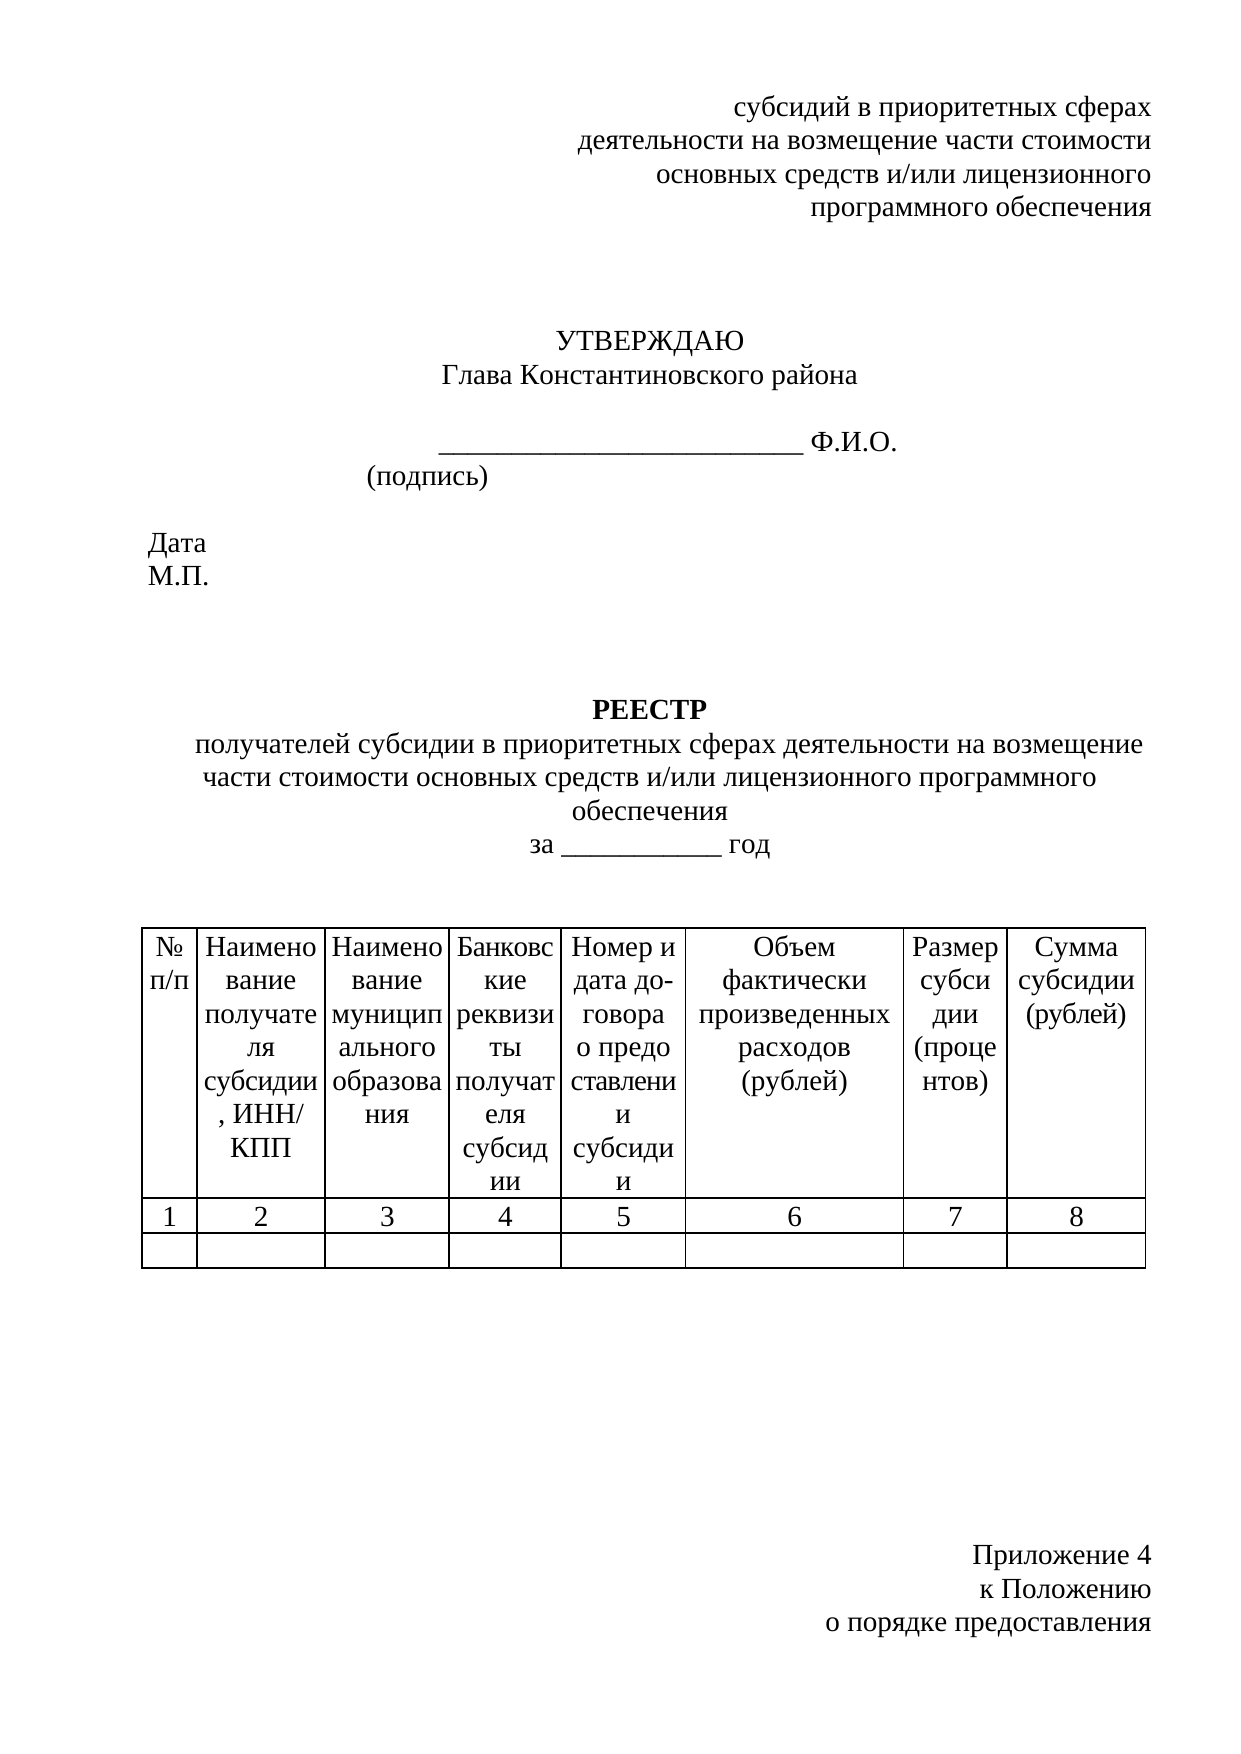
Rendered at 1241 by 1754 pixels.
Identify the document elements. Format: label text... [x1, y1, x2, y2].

text основных средств и/или лицензионного [148, 156, 1152, 189]
table_cell [686, 1234, 903, 1267]
table_header № п/п [143, 929, 196, 1197]
table_header Наименование муниципального образования [326, 929, 448, 1197]
table_cell 7 [904, 1199, 1006, 1232]
table_cell [450, 1234, 560, 1267]
table_cell 1 [143, 1199, 196, 1232]
table_cell 3 [326, 1199, 448, 1232]
table_cell [904, 1234, 1006, 1267]
text к Положению [148, 1571, 1152, 1604]
table_cell [198, 1234, 324, 1267]
table_cell 4 [450, 1199, 560, 1232]
text о порядке предоставления [148, 1604, 1152, 1638]
text субсидий в приоритетных сферах [148, 89, 1152, 122]
subtitle РЕЕСТР [148, 692, 1152, 726]
table_cell 8 [1008, 1199, 1145, 1232]
text УТВЕРЖДАЮ [148, 323, 1152, 357]
text программного обеспечения [148, 189, 1152, 223]
table_cell 5 [562, 1199, 685, 1232]
table_header Размер субси дии (процентов) [904, 929, 1006, 1197]
text деятельности на возмещение части стоимости [148, 122, 1152, 156]
text М.П. [148, 558, 1152, 592]
table_cell [143, 1234, 196, 1267]
table_header Наименование получателя субсидии, ИНН/ КПП [198, 929, 324, 1197]
table_header Банковские реквизиты получателя субсидии [450, 929, 560, 1197]
table_header Сумма субсидии (рублей) [1008, 929, 1145, 1197]
text Приложение 4 [148, 1537, 1152, 1571]
text за ___________ год [148, 827, 1152, 860]
text Дата [148, 525, 1152, 558]
table_cell 2 [198, 1199, 324, 1232]
table_cell [326, 1234, 448, 1267]
table_cell [1008, 1234, 1145, 1267]
table_cell 6 [686, 1199, 903, 1232]
text Глава Константиновского района [148, 357, 1152, 391]
table_header Объем фактически произведенных расходов (рублей) [686, 929, 903, 1197]
table_cell [562, 1234, 685, 1267]
table_header Номер и дата до-говора о предоставлении субсидии [562, 929, 685, 1197]
title получателей субсидии в приоритетных сферах деятельности на возмещение части стоимости основных средств и/или лицензионного программного обеспечения [148, 726, 1152, 827]
text (подпись) [148, 458, 1152, 491]
text _________________________ Ф.И.О. [148, 424, 1152, 458]
